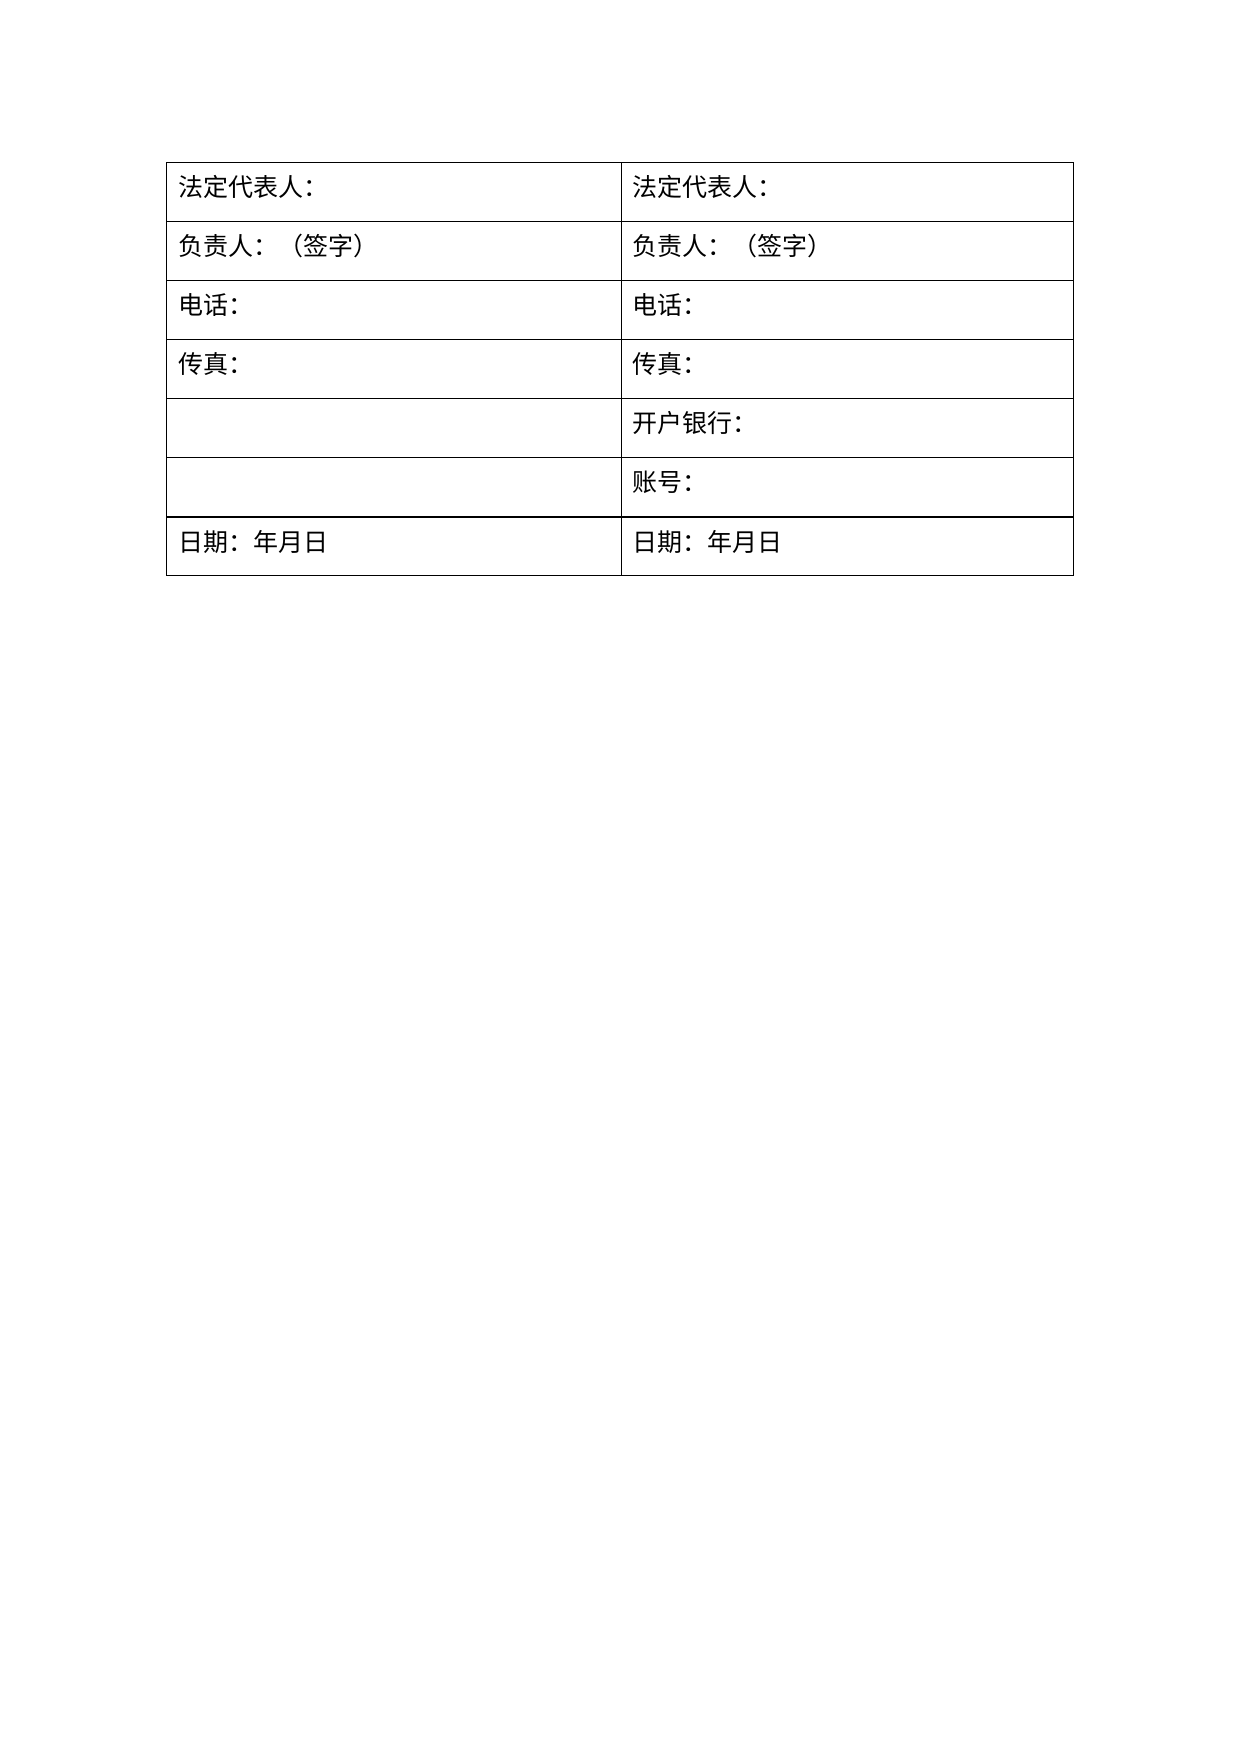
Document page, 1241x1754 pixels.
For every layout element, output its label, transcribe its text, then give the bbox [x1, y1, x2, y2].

table_cell 负责人：（签字） [167, 222, 621, 280]
table_cell 电话： [167, 281, 621, 339]
table_cell 日期：年月日 [622, 518, 1073, 575]
table_cell 法定代表人： [167, 163, 621, 221]
table_cell 开户银行： [622, 399, 1073, 457]
table_cell 日期：年月日 [167, 518, 621, 575]
table_cell 负责人：（签字） [622, 222, 1073, 280]
table_cell [167, 458, 621, 516]
table_cell 法定代表人： [622, 163, 1073, 221]
table_cell 传真： [622, 340, 1073, 398]
table_cell [167, 399, 621, 457]
table_cell 账号： [622, 458, 1073, 516]
table_cell 传真： [167, 340, 621, 398]
table_cell 电话： [622, 281, 1073, 339]
